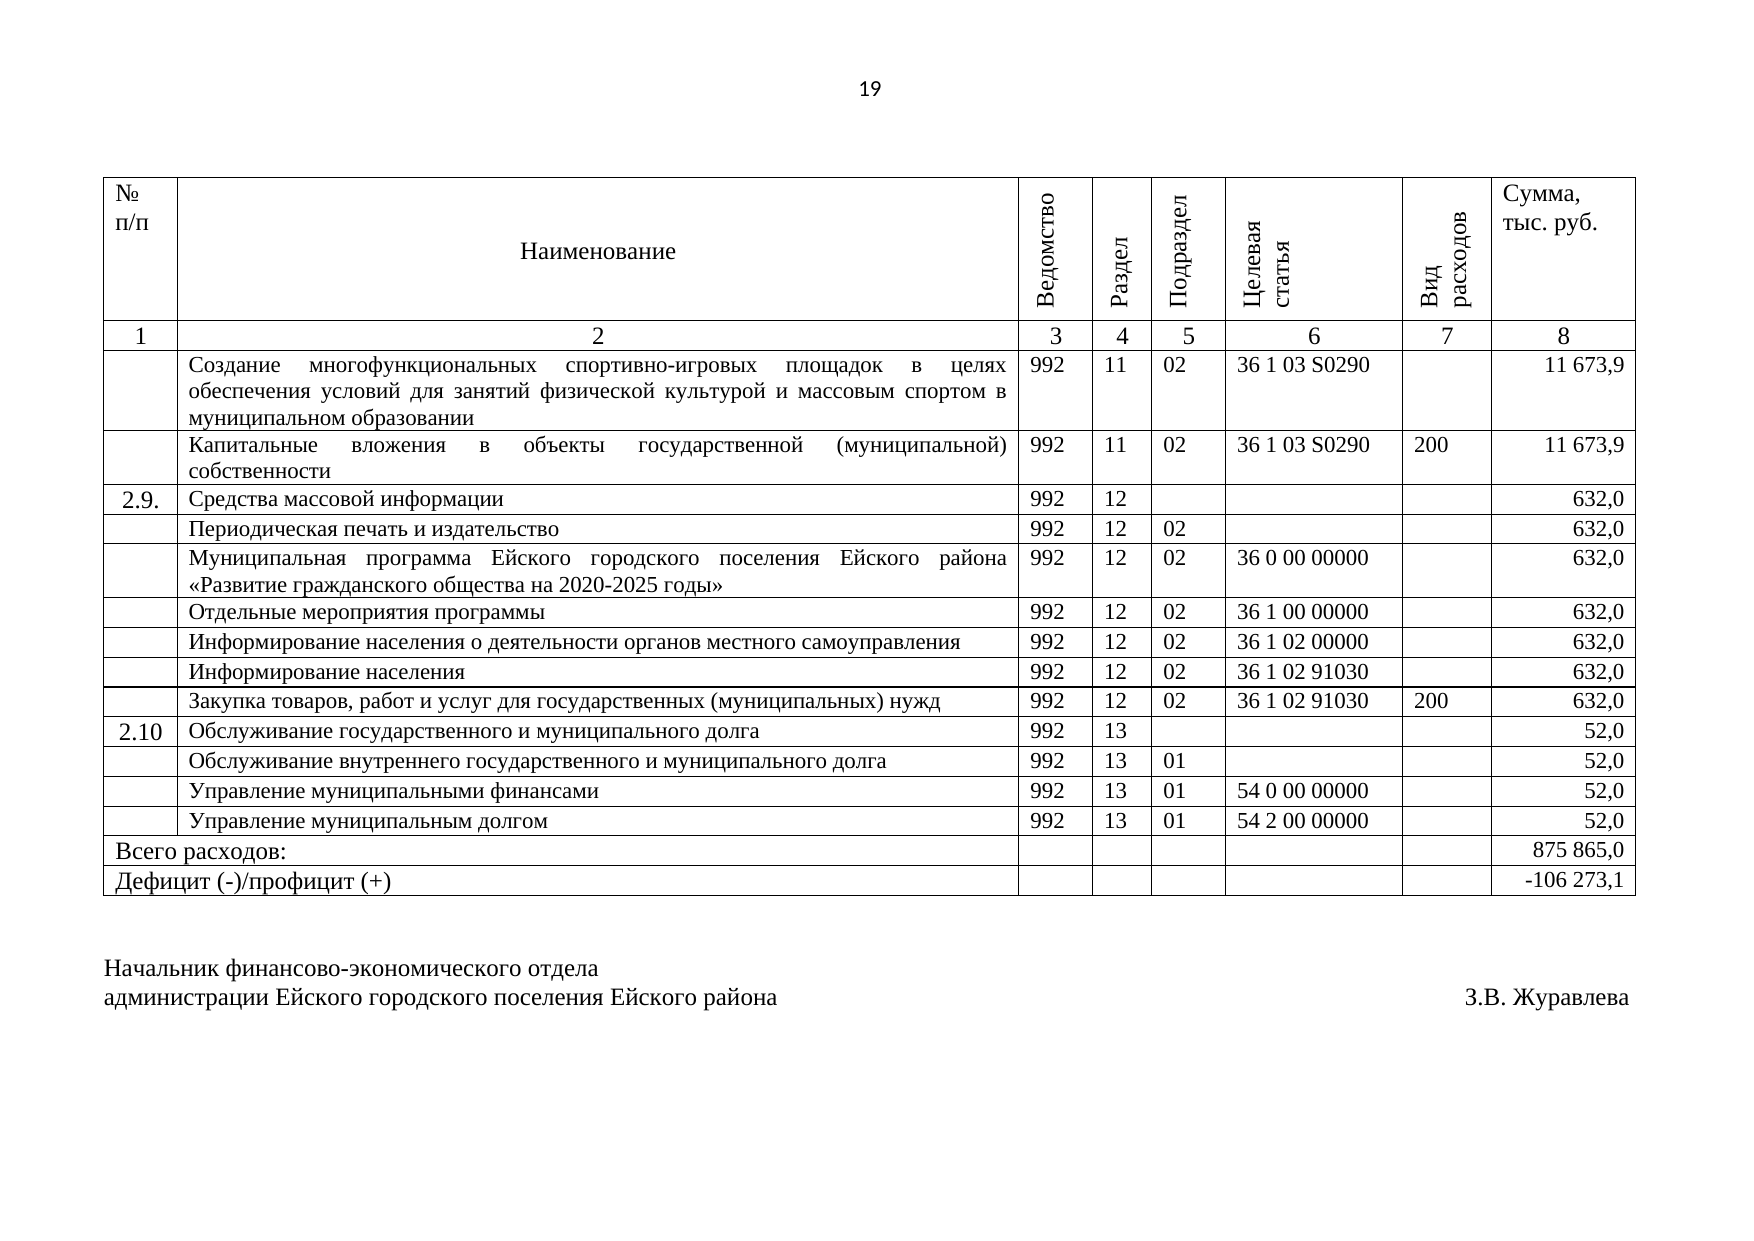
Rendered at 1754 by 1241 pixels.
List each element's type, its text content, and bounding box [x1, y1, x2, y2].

table_header Вид расходов [1403, 178, 1491, 320]
table_cell 7 [1403, 321, 1491, 350]
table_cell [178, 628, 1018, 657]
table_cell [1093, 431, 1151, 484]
text администрации Ейского городского поселения Ейского района З.В. Журавлева [103, 982, 1636, 1011]
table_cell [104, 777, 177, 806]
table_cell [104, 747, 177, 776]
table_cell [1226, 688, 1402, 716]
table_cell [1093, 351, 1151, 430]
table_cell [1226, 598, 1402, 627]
table_cell 2 [178, 321, 1018, 350]
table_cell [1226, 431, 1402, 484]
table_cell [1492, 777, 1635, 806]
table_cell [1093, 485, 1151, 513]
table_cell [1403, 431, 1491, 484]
table_cell 4 [1093, 321, 1151, 350]
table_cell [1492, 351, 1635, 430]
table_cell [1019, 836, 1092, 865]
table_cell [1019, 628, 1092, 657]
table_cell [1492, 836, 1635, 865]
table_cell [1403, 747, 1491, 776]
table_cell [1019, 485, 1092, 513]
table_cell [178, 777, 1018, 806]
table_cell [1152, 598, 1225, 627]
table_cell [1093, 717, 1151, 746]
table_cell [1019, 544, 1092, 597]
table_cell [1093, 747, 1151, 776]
table_cell 1 [104, 321, 177, 350]
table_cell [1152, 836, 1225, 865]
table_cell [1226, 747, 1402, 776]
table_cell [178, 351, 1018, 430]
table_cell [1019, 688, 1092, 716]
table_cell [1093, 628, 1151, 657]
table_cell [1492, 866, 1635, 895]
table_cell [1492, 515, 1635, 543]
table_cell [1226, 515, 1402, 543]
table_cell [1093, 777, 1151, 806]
table_cell 8 [1492, 321, 1635, 350]
table_header Раздел [1093, 178, 1151, 320]
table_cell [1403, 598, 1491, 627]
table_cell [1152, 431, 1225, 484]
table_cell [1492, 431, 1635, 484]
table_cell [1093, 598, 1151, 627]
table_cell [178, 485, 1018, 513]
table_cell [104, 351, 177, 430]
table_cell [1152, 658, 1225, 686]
table_cell 6 [1226, 321, 1402, 350]
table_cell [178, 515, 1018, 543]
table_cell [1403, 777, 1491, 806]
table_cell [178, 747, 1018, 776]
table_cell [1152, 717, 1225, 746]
table_header Ведомство [1019, 178, 1092, 320]
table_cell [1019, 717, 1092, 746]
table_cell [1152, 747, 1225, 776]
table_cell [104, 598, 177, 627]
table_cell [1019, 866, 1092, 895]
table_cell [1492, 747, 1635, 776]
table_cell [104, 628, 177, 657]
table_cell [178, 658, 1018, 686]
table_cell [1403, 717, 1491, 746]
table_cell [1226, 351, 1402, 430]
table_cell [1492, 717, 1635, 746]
table_cell 3 [1019, 321, 1092, 350]
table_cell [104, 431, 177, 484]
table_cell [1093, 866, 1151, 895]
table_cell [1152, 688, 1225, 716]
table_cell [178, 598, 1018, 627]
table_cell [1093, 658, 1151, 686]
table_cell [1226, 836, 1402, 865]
table_header Подраздел [1152, 178, 1225, 320]
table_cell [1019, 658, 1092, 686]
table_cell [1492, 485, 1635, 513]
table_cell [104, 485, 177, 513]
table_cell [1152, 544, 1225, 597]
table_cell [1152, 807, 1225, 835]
table_header № п/п [104, 178, 177, 320]
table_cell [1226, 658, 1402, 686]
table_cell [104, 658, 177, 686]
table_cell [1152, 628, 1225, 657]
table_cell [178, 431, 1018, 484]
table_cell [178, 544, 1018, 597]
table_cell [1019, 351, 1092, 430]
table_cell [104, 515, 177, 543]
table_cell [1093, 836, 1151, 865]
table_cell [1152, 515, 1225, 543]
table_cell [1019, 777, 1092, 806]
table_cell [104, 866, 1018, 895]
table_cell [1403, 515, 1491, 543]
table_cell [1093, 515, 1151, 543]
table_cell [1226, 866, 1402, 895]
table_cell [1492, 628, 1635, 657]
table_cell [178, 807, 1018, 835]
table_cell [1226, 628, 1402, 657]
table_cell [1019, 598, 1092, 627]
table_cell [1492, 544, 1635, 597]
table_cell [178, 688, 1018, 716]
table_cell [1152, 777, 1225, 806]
table_header Сумма, тыс. руб. [1492, 178, 1635, 320]
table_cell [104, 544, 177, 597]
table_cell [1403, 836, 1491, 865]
table_header Целевая статья [1226, 178, 1402, 320]
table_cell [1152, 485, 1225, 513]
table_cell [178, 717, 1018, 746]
table_header Наименование [178, 178, 1018, 320]
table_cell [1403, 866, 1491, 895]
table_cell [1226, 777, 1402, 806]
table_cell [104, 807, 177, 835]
text Начальник финансово-экономического отдела [103, 953, 1636, 982]
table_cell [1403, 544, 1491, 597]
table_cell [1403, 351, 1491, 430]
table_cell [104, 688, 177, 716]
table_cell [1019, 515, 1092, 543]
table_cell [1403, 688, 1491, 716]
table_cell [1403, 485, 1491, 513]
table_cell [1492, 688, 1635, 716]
table_cell 5 [1152, 321, 1225, 350]
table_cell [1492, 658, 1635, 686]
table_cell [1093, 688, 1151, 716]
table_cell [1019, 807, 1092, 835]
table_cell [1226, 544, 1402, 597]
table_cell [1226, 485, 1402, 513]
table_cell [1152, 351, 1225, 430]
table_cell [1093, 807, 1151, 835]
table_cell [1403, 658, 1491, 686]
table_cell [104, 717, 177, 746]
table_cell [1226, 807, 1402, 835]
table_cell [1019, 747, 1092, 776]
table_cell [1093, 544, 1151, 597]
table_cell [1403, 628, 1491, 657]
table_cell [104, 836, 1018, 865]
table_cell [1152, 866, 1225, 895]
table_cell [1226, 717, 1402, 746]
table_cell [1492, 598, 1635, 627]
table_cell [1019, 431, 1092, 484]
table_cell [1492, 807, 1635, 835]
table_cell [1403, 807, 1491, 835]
